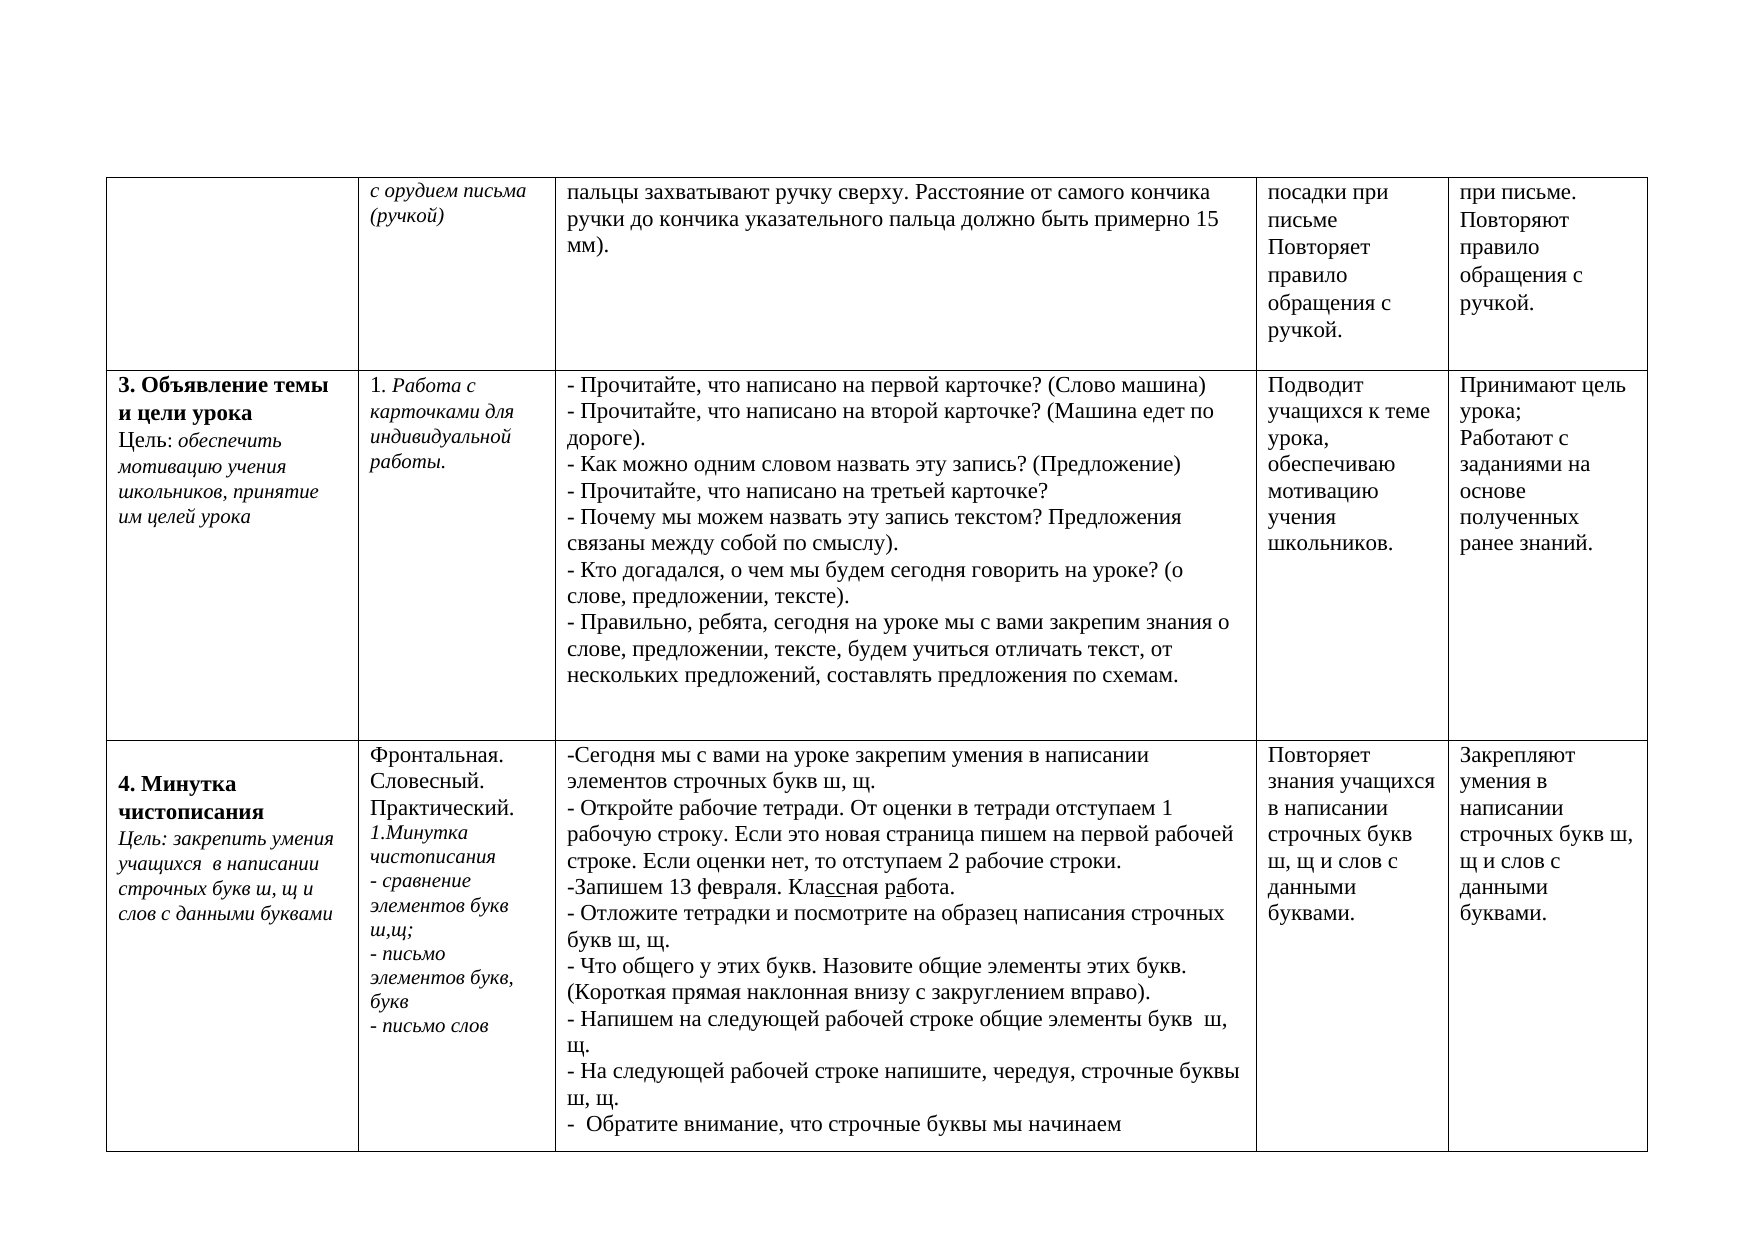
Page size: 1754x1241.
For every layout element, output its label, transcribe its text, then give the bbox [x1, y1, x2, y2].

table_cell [359, 178, 555, 370]
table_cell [359, 741, 555, 1151]
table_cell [1449, 741, 1647, 1151]
table_cell - Прочитайте, что написано на первой карточке? (Слово машина) - Прочитайте, что написано на второй карточке? (Машина едет по дороге). - Как можно одним словом назвать эту запись? (Предложение) - Прочитайте, что написано на третьей карточке? - Почему мы можем назвать эту запись текстом? Предложения связаны между собой по смыслу). - Кто догадался, о чем мы будем сегодня говорить на уроке? (о слове, предложении, тексте). - Правильно, ребята, сегодня на уроке мы с вами закрепим знания о слове, предложении, тексте, будем учиться отличать текст, от нескольких предложений, составлять предложения по схемам. [556, 371, 1256, 740]
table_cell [556, 178, 1256, 370]
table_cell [1449, 178, 1647, 370]
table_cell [107, 741, 358, 1151]
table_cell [1257, 178, 1448, 370]
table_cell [1257, 741, 1448, 1151]
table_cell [556, 741, 1256, 1151]
table_cell Подводит учащихся к теме урока, обеспечиваю мотивацию учения школьников. [1257, 371, 1448, 740]
table_cell 3. Объявление темы и цели урока Цель: обеспечить мотивацию учения школьников, принятие им целей урока [107, 371, 358, 740]
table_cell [107, 178, 358, 370]
table_cell Принимают цель урока; Работают с заданиями на основе полученных ранее знаний. [1449, 371, 1647, 740]
table_cell 1. Работа с карточками для индивидуальной работы. [359, 371, 555, 740]
